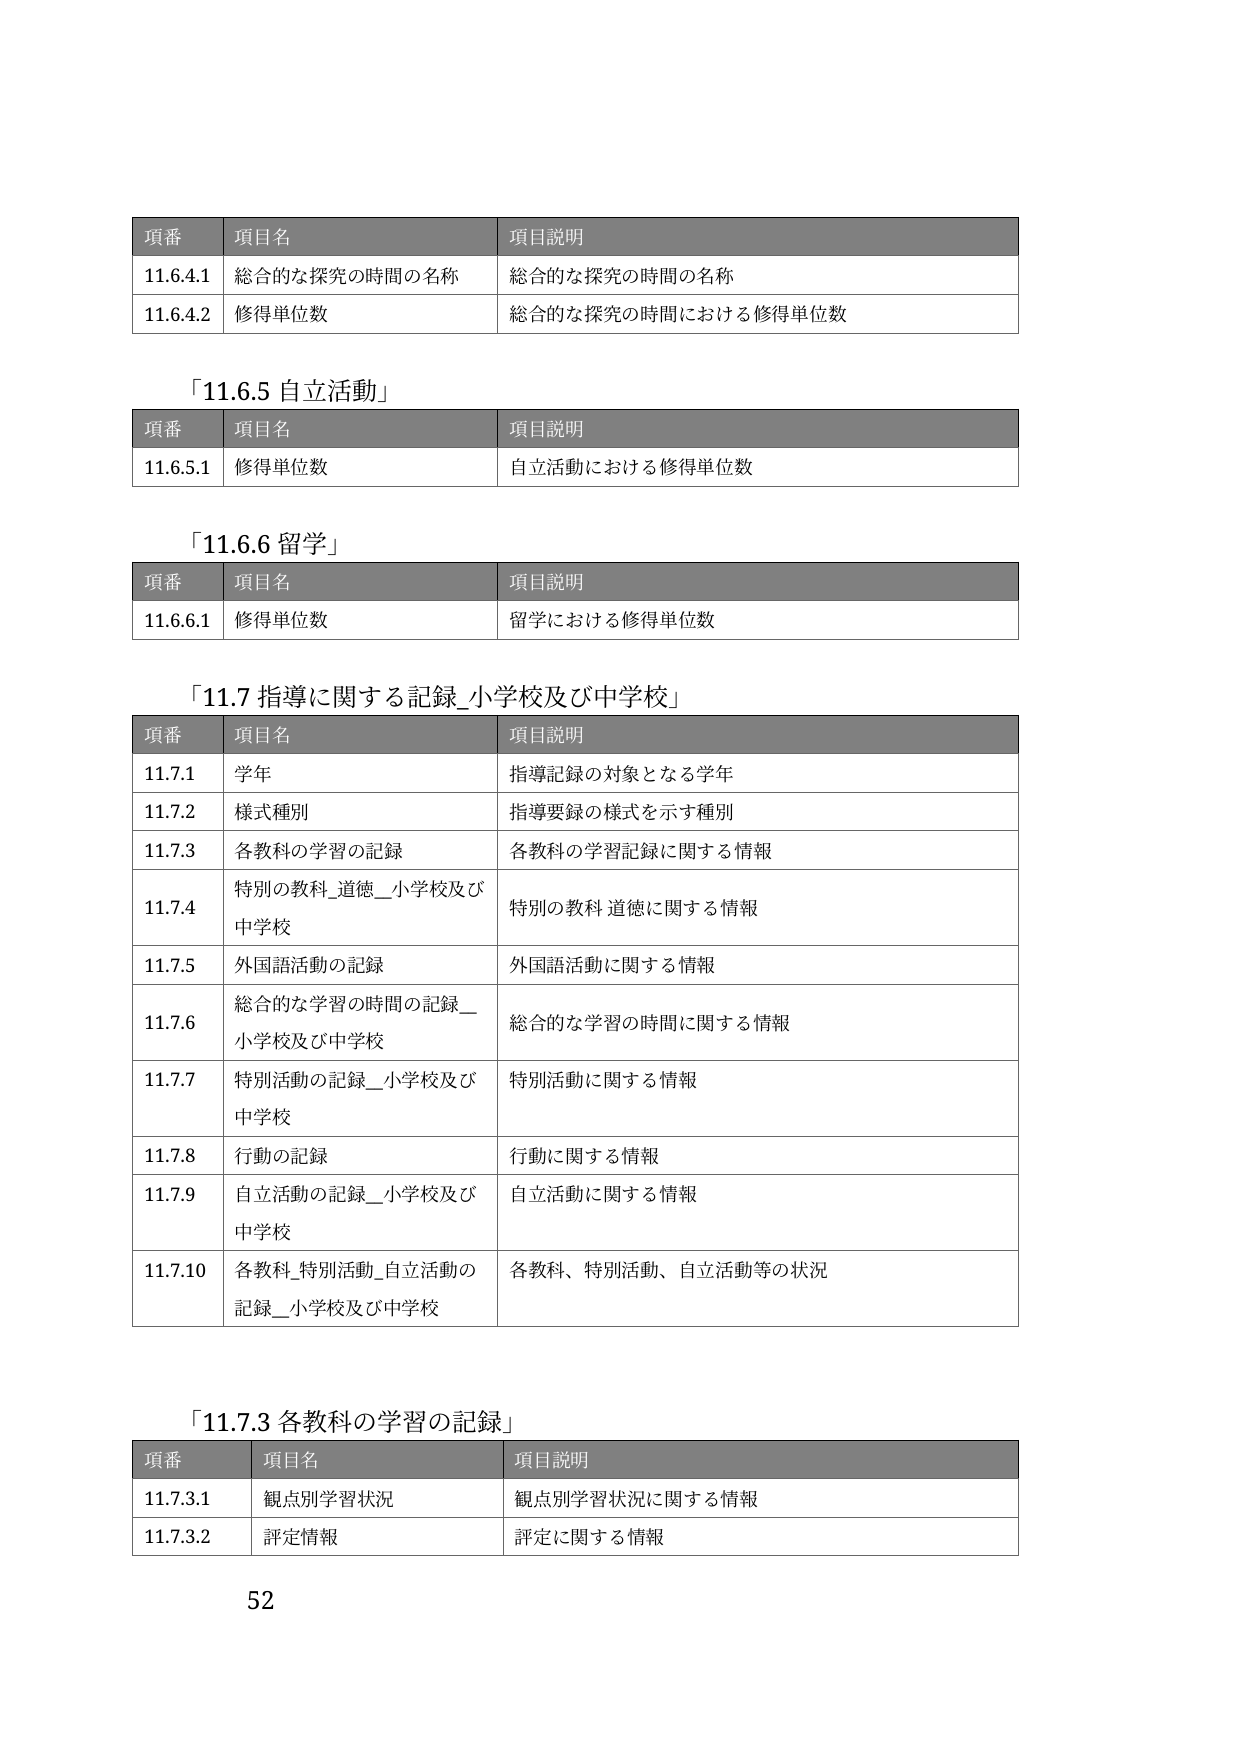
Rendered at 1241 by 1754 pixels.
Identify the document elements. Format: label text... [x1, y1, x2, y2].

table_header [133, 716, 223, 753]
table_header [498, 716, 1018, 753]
text 「11.7.3 各教科の学習の記録」 [177, 1402, 1063, 1440]
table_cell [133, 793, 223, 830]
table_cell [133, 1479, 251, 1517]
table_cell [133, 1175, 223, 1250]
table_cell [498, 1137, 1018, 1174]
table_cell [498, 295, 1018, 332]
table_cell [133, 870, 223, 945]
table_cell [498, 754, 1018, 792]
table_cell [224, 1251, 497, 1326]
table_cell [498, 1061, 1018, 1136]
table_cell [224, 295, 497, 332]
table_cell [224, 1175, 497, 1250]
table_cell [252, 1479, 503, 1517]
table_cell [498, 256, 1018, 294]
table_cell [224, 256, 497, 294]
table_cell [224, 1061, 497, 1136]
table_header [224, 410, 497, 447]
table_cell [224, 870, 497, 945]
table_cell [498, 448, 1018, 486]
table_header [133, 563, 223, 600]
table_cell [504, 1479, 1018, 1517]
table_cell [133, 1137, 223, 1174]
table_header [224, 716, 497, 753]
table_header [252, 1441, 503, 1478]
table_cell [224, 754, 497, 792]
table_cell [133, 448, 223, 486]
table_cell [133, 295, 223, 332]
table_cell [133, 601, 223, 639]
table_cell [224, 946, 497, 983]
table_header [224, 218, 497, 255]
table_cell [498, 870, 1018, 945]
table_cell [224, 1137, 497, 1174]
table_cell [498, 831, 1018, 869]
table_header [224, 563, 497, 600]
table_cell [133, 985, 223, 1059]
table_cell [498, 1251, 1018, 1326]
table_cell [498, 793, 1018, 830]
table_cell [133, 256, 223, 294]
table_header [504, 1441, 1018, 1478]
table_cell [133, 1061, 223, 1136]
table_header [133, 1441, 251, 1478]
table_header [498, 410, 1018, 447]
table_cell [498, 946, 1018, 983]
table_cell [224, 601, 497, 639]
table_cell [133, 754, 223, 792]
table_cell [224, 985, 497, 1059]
text 「11.7 指導に関する記録_小学校及び中学校」 [177, 677, 1063, 715]
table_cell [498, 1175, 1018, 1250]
text 「11.6.6 留学」 [177, 524, 1063, 562]
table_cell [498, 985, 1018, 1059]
text 「11.6.5 自立活動」 [177, 371, 1063, 408]
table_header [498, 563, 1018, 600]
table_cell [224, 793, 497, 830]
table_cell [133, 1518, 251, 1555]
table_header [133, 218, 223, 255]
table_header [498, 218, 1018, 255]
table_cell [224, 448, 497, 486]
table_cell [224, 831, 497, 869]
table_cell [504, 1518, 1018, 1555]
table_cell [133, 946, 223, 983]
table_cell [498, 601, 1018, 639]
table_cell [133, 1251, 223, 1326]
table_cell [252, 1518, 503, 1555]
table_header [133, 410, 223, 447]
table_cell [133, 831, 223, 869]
